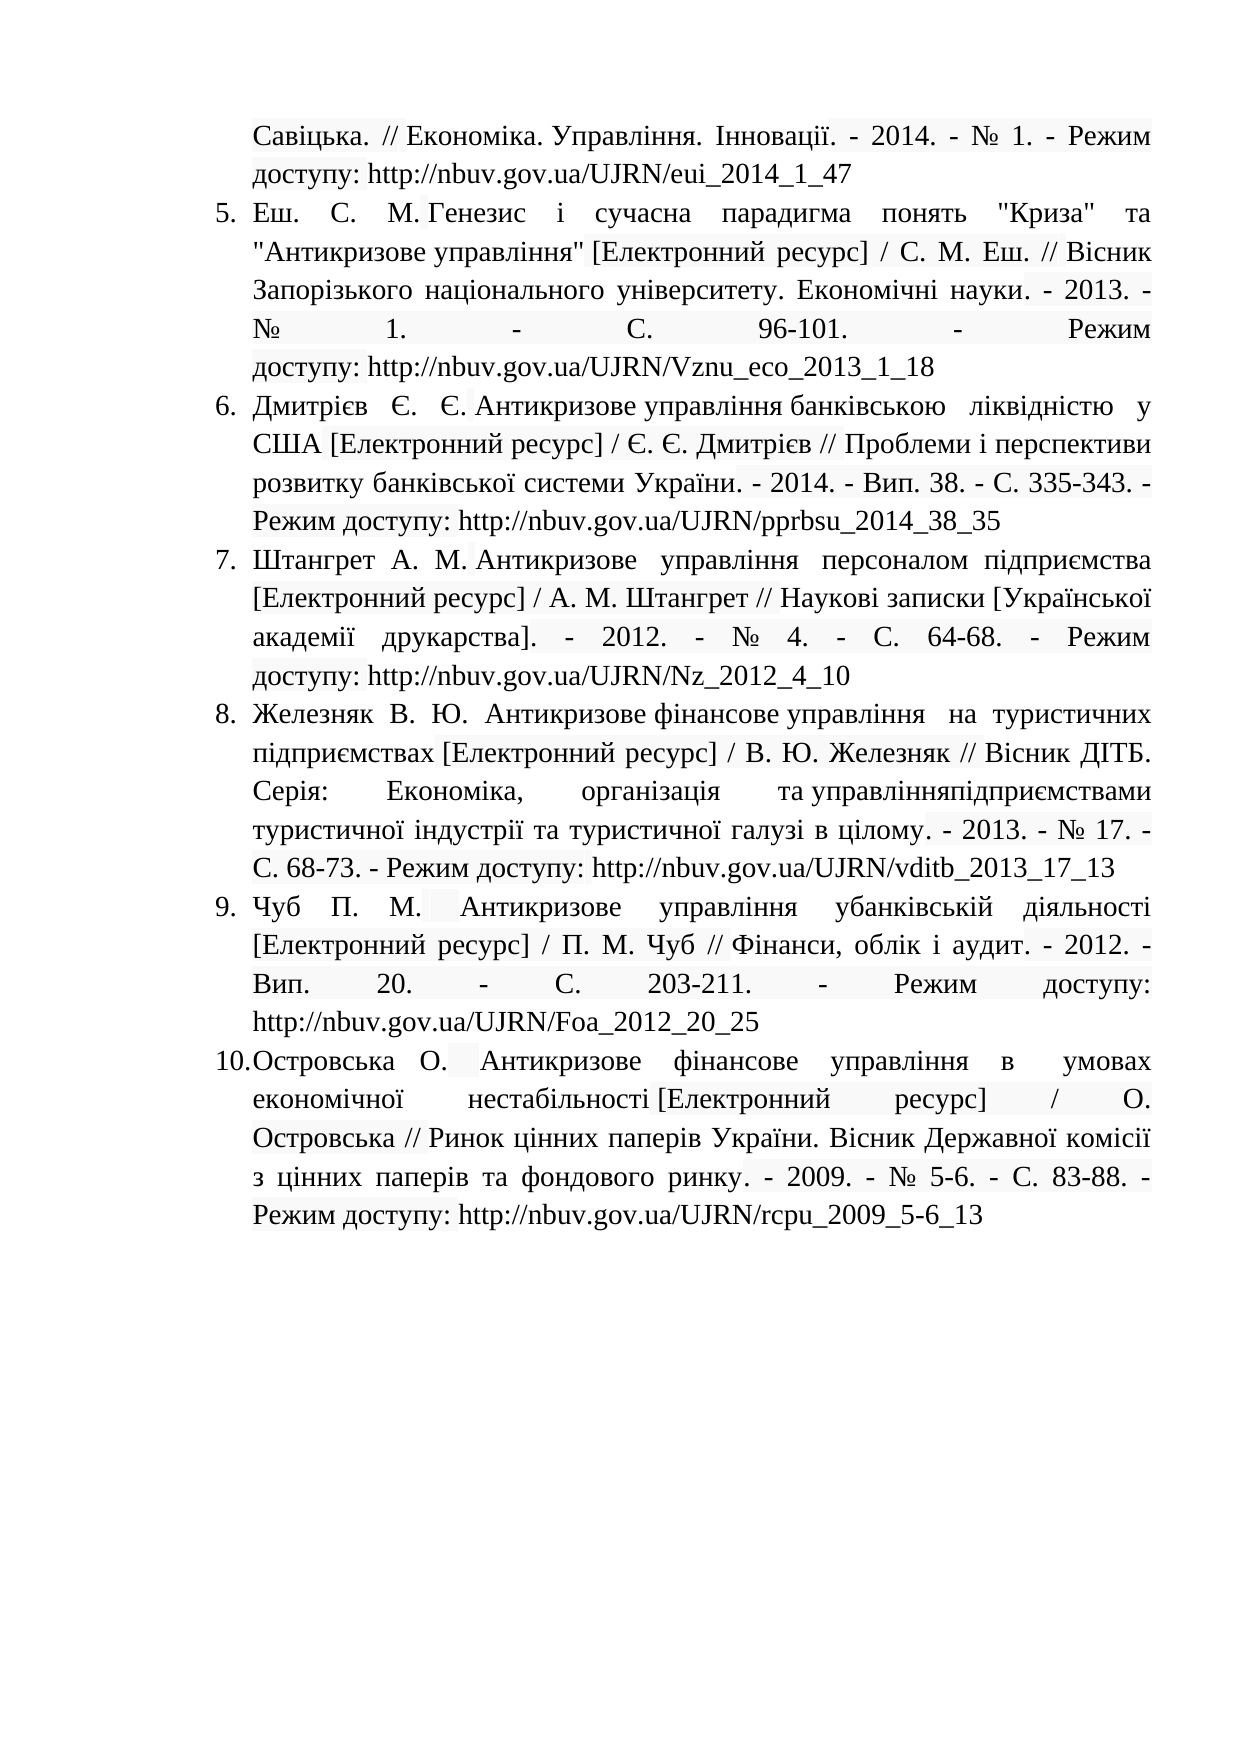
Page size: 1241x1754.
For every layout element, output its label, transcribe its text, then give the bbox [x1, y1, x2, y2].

list Островська О. Антикризове фінансове управління в умовах економічної нестабільності [Електронний ресурс] / О. Островська // Ринок цінних паперів України. Вісник Державної комісії з цінних паперів та фондового ринку. - 2009. - № 5-6. - С. 83-88. - Режим доступу: http://nbuv.gov.ua/UJRN/rcpu_2009_5-6_13 [215, 1043, 1152, 1231]
list Железняк В. Ю. Антикризове фінансове управління на туристичних підприємствах [Електронний ресурс] / В. Ю. Железняк // Вісник ДІТБ. Серія: Економіка, організація та управлінняпідприємствами туристичної індустрії та туристичної галузі в цілому. - 2013. - № 17. - С. 68-73. - Режим доступу: http://nbuv.gov.ua/UJRN/vditb_2013_17_13 [215, 696, 1152, 884]
list Еш. С. М. Генезис і сучасна парадигма понять "Криза" та "Антикризове управління" [Електронний ресурс] / С. М. Еш. // Вісник Запорізького національного університету. Економічні науки. - 2013. - № 1. - С. 96-101. - Режим доступу: http://nbuv.gov.ua/UJRN/Vznu_eco_2013_1_18 [215, 195, 1152, 383]
list Штангрет А. М. Антикризове управління персоналом підприємства [Електронний ресурс] / А. М. Штангрет // Наукові записки [Української академії друкарства]. - 2012. - № 4. - С. 64-68. - Режим доступу: http://nbuv.gov.ua/UJRN/Nz_2012_4_10 [215, 542, 1152, 691]
list Дмитрієв Є. Є. Антикризове управління банківською ліквідністю у США [Електронний ресурс] / Є. Є. Дмитрієв // Проблеми і перспективи розвитку банківської системи України. - 2014. - Вип. 38. - С. 335-343. - Режим доступу: http://nbuv.gov.ua/UJRN/pprbsu_2014_38_35 [215, 388, 1152, 537]
list Чуб П. М. Антикризове управління убанківській діяльності [Електронний ресурс] / П. М. Чуб // Фінанси, облік і аудит. - 2012. - Вип. 20. - С. 203-211. - Режим доступу: http://nbuv.gov.ua/UJRN/Foa_2012_20_25 [215, 889, 1152, 1038]
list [215, 118, 1152, 190]
